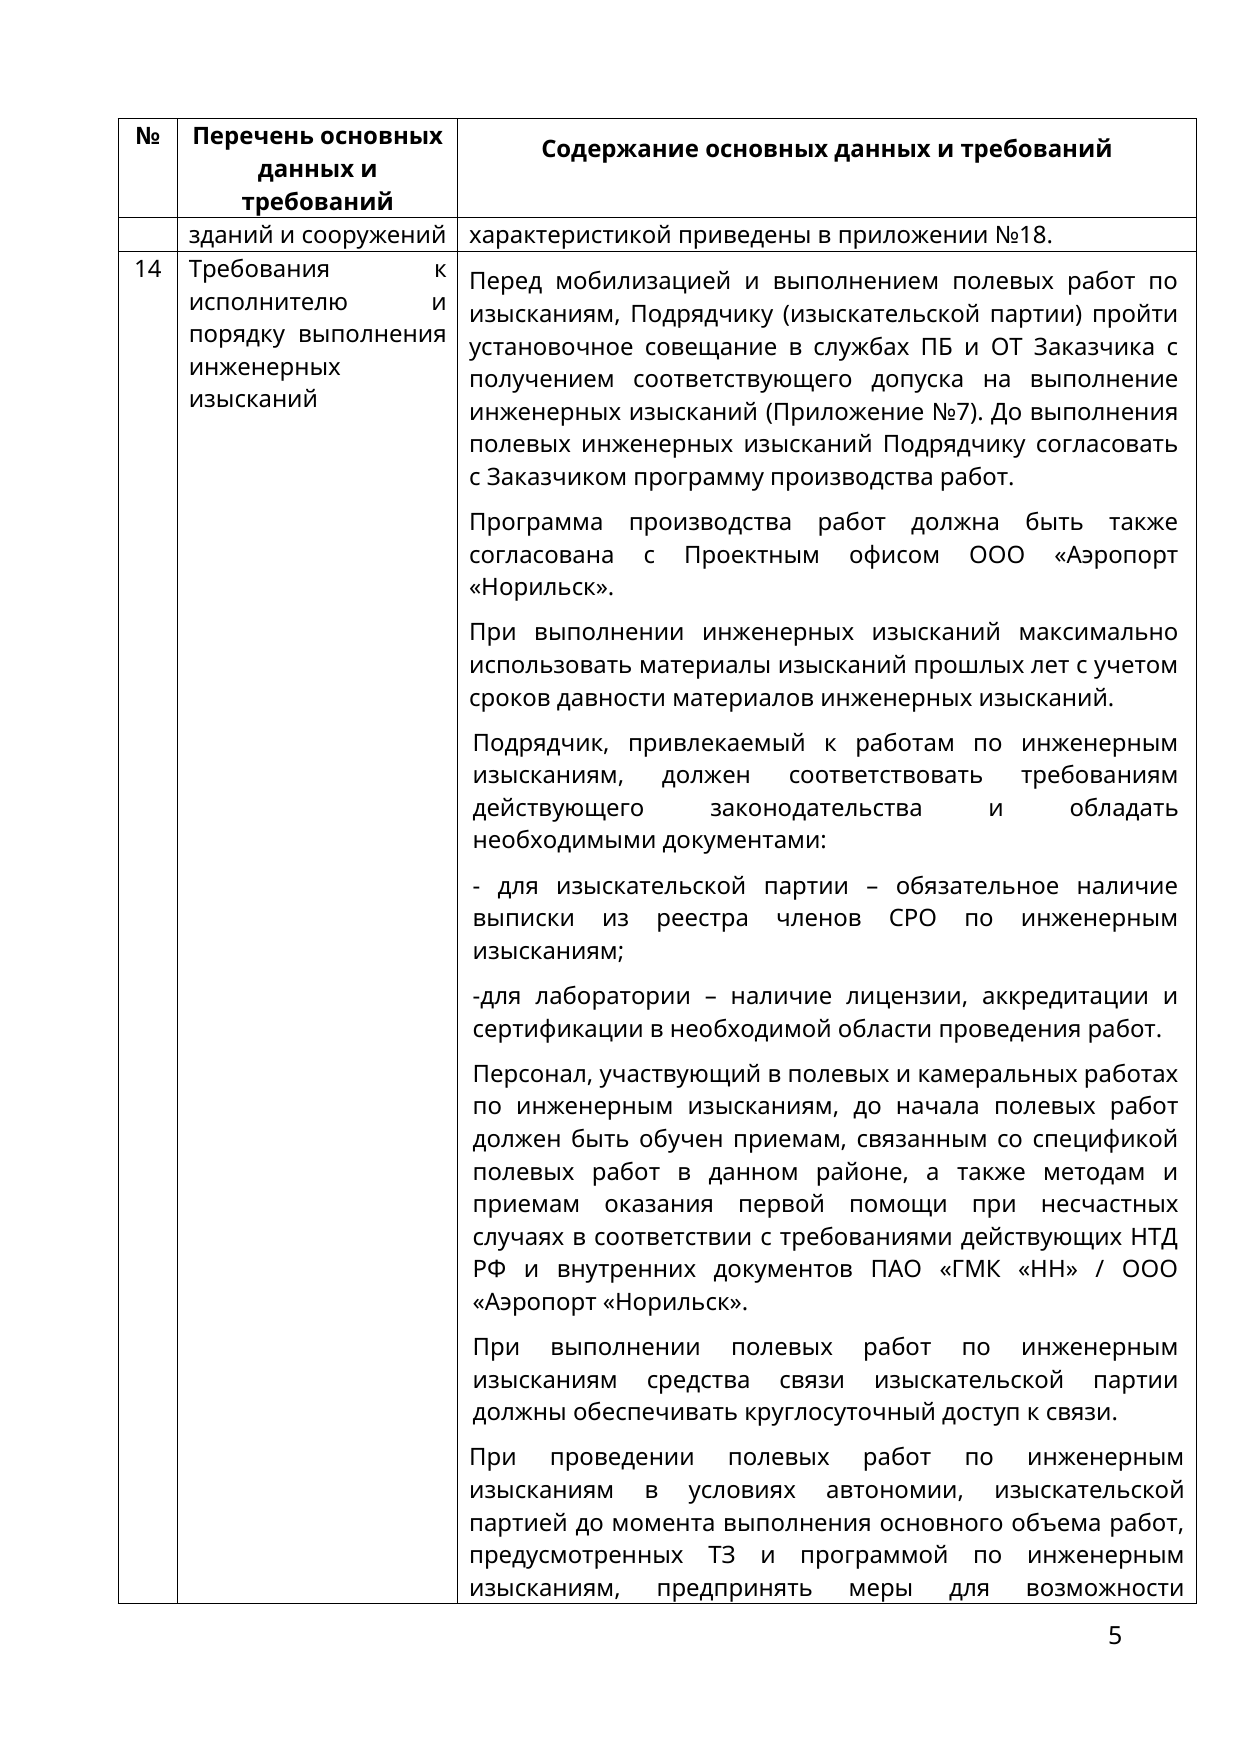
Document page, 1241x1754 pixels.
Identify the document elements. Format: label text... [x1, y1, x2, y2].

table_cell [458, 252, 1196, 1603]
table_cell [178, 252, 457, 1603]
table_header Перечень основных данных и требований [178, 119, 457, 217]
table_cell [458, 218, 1196, 251]
table_header № [119, 119, 177, 217]
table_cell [178, 218, 457, 251]
table_header Содержание основных данных и требований [458, 119, 1196, 217]
table_cell 14 [119, 252, 177, 1603]
table_cell 13 [119, 218, 177, 251]
